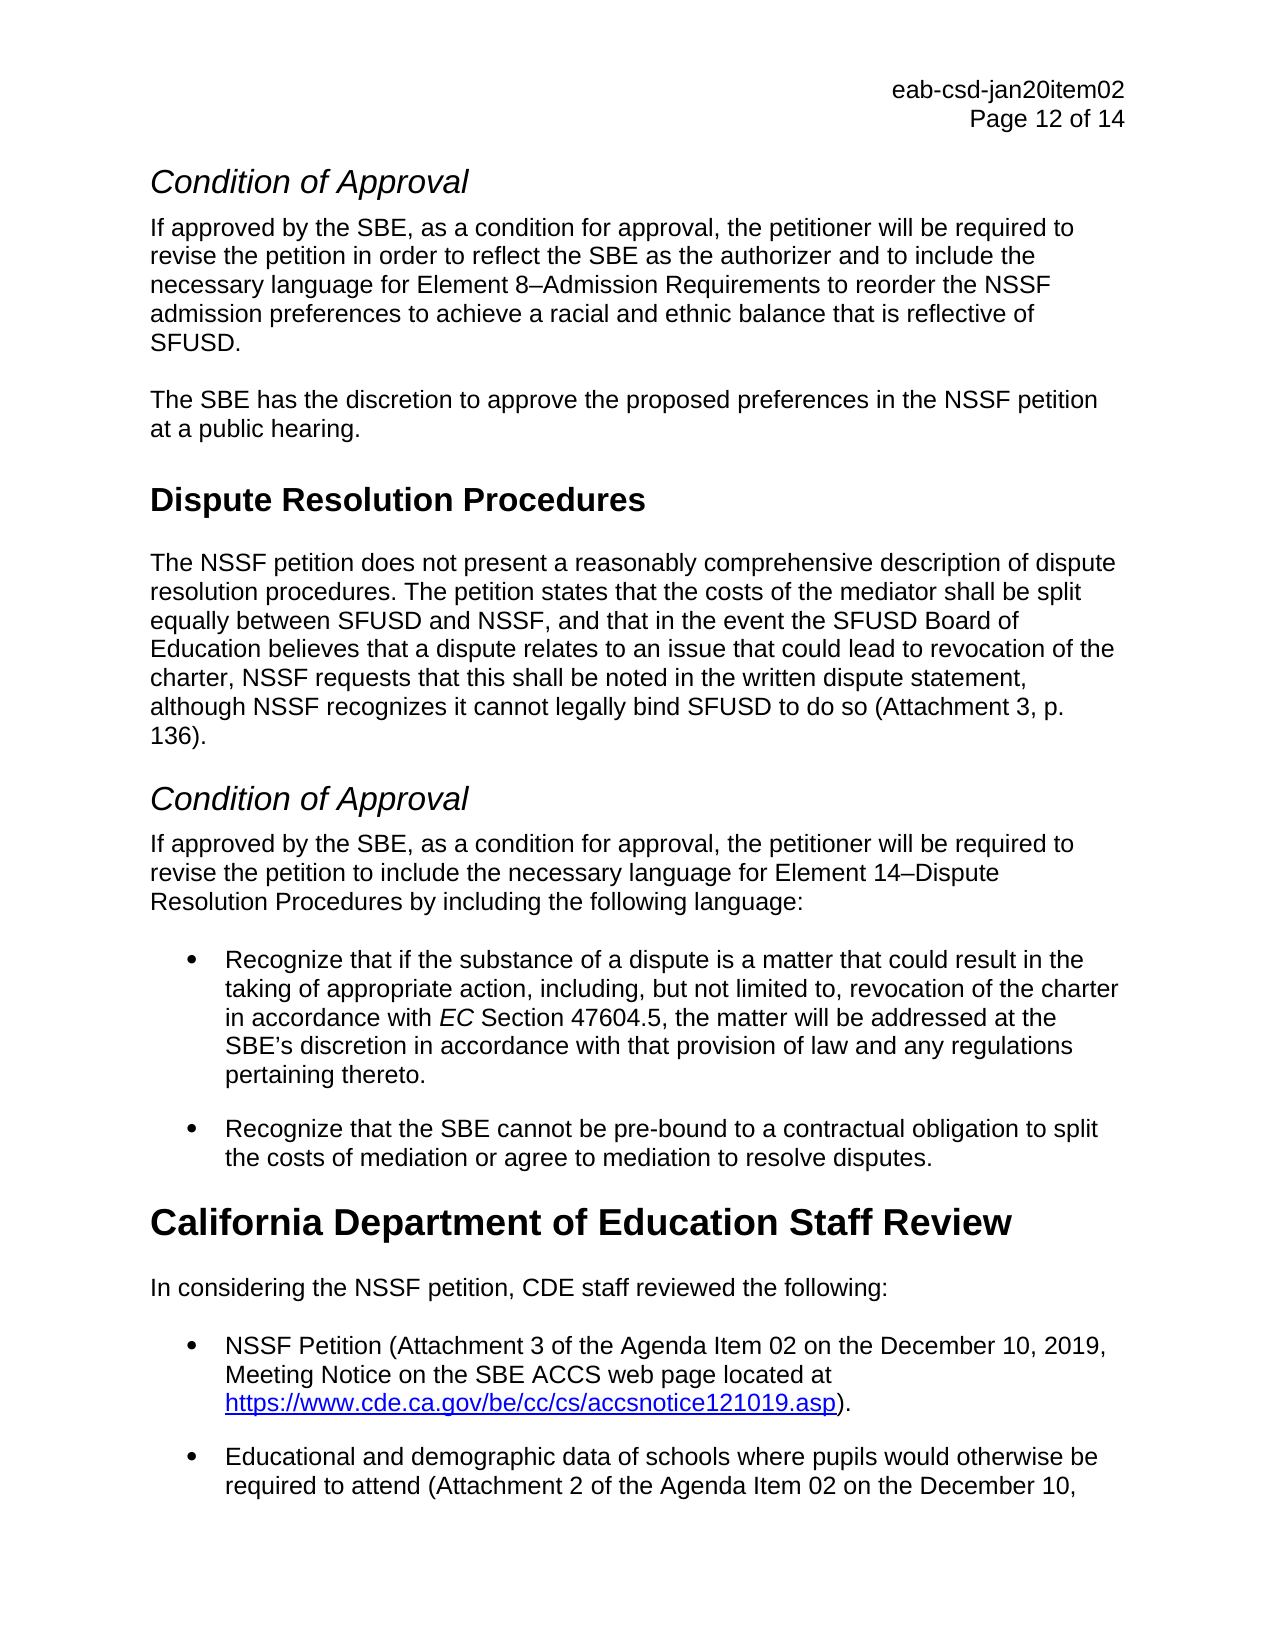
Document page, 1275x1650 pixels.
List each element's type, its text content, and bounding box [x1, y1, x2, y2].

subtitle California Department of Education Staff Review [150, 1201, 1125, 1244]
list NSSF Petition (Attachment 3 of the Agenda Item 02 on the December 10, 2019, Meeting Notice on the SBE ACCS web page located at https://www.cde.ca.gov/be/cc/cs/accsnotice121019.asp). [187, 1331, 1125, 1417]
subtitle Dispute Resolution Procedures [150, 481, 1125, 519]
text If approved by the SBE, as a condition for approval, the petitioner will be required to revise the petition to include the necessary language for Element 14–Dispute Resolution Procedures by including the following language: [150, 829, 1125, 916]
text The NSSF petition does not present a reasonably comprehensive description of dispute resolution procedures. The petition states that the costs of the mediator shall be split equally between SFUSD and NSSF, and that in the event the SFUSD Board of Education believes that a dispute relates to an issue that could lead to revocation of the charter, NSSF requests that this shall be noted in the written dispute statement, although NSSF recognizes it cannot legally bind SFUSD to do so (Attachment 3, p. 136). [150, 548, 1125, 749]
subtitle Condition of Approval [150, 778, 1125, 817]
text In considering the NSSF petition, CDE staff reviewed the following: [150, 1273, 1125, 1302]
list Recognize that the SBE cannot be pre-bound to a contractual obligation to split the costs of mediation or agree to mediation to resolve disputes. [187, 1114, 1125, 1171]
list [187, 1442, 1125, 1500]
text The SBE has the discretion to approve the proposed preferences in the NSSF petition at a public hearing. [150, 386, 1125, 443]
text If approved by the SBE, as a condition for approval, the petitioner will be required to revise the petition in order to reflect the SBE as the authorizer and to include the necessary language for Element 8–Admission Requirements to reorder the NSSF admission preferences to achieve a racial and ethnic balance that is reflective of SFUSD. [150, 213, 1125, 356]
list Recognize that if the substance of a dispute is a matter that could result in the taking of appropriate action, including, but not limited to, revocation of the charter in accordance with EC Section 47604.5, the matter will be addressed at the SBE’s discretion in accordance with that provision of law and any regulations pertaining thereto. [187, 945, 1125, 1089]
subtitle Condition of Approval [150, 162, 1125, 200]
